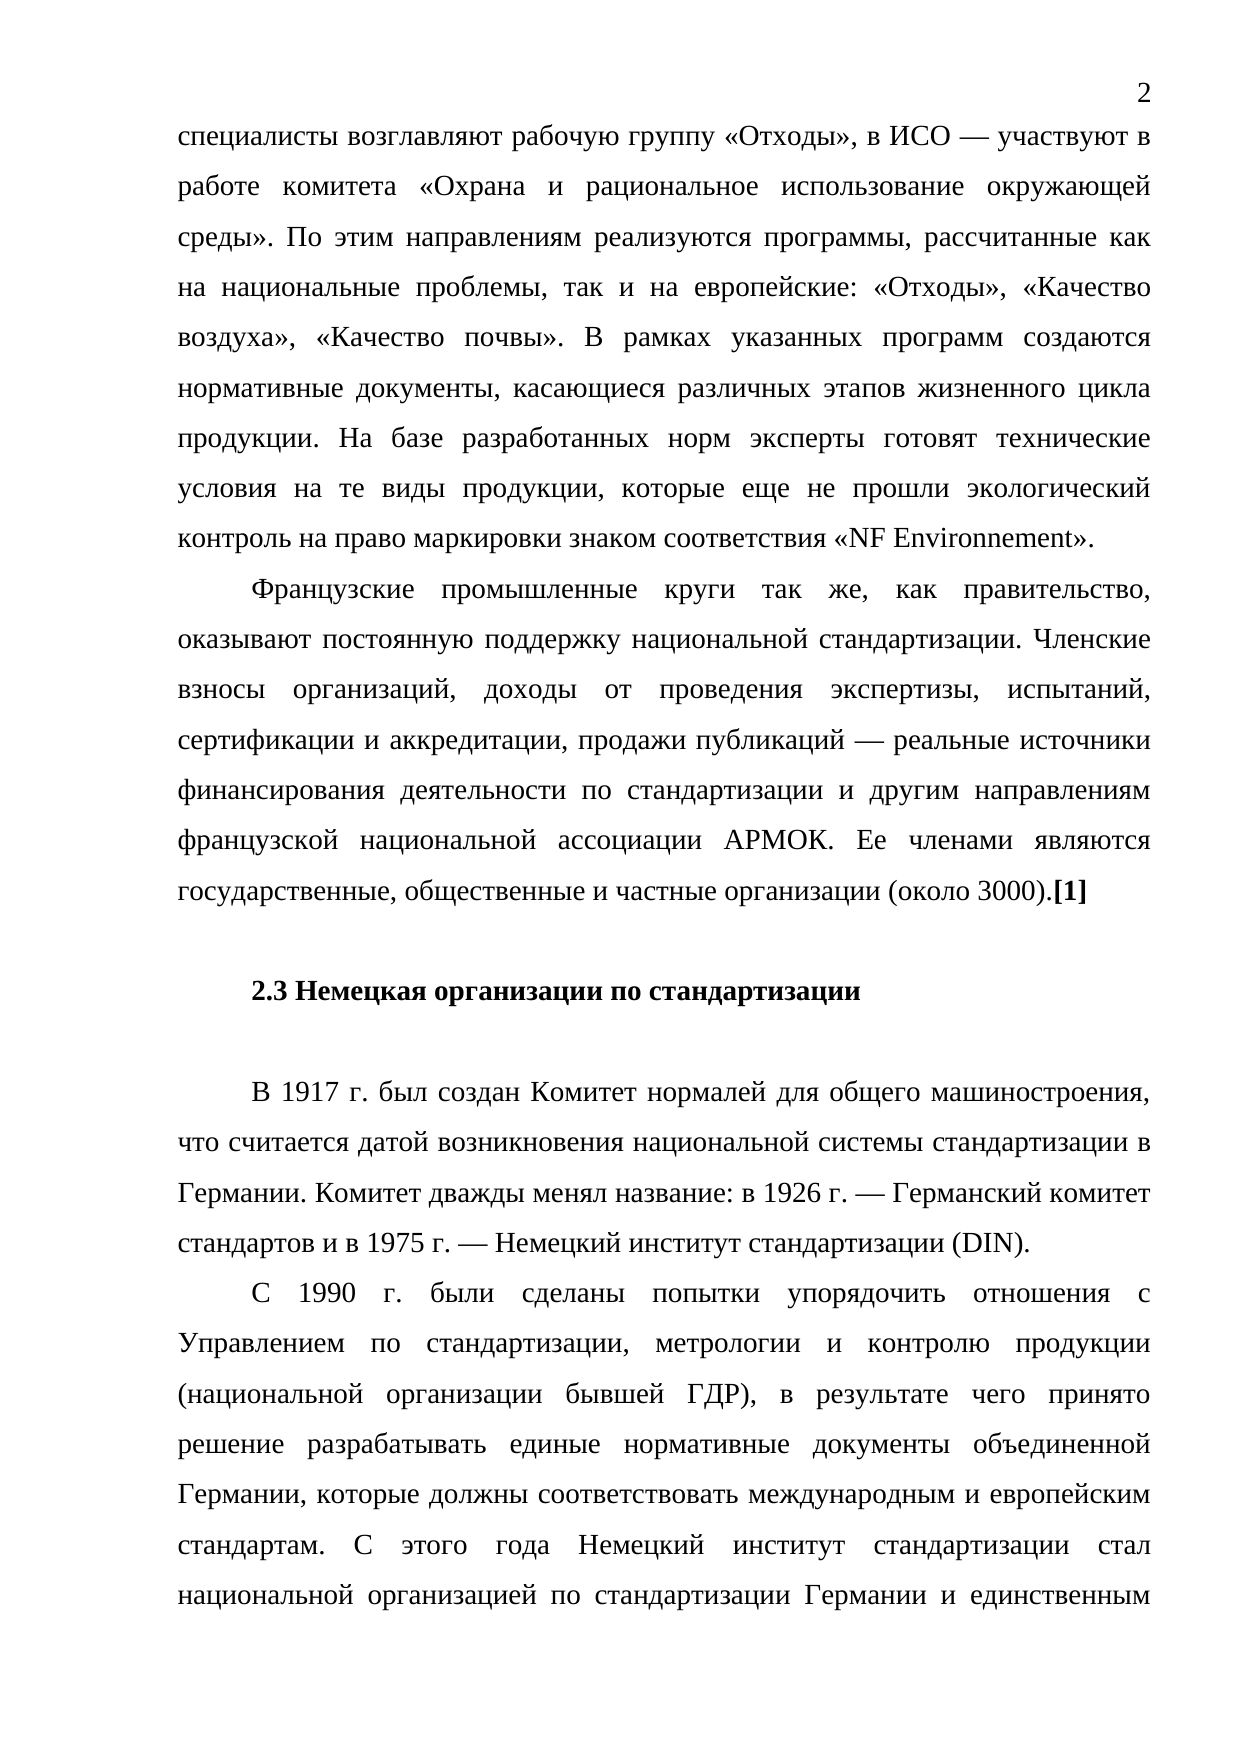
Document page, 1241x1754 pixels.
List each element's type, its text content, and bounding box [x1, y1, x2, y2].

text Французские промышленные круги так же, как правительство, оказывают постоянную поддержку национальной стандартизации. Членские взносы организаций, доходы от проведения экспертизы, испытаний, сертификации и аккредитации, продажи публикаций — реальные источники финансирования деятельности по стандартизации и другим направлениям французской национальной ассоциации АРМОК. Ее членами являются государственные, общественные и частные организации (около 3000).[1] [177, 571, 1152, 906]
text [177, 118, 1152, 554]
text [177, 1275, 1152, 1611]
text В 1917 г. был создан Комитет нормалей для общего машиностроения, что считается датой возникновения национальной системы стандартизации в Германии. Комитет дважды менял название: в 1926 г. — Германский комитет стандартов и в 1975 г. — Немецкий институт стандартизации (DIN). [177, 1074, 1152, 1258]
subtitle 2.3 Немецкая организации по стандартизации [177, 973, 1152, 1007]
